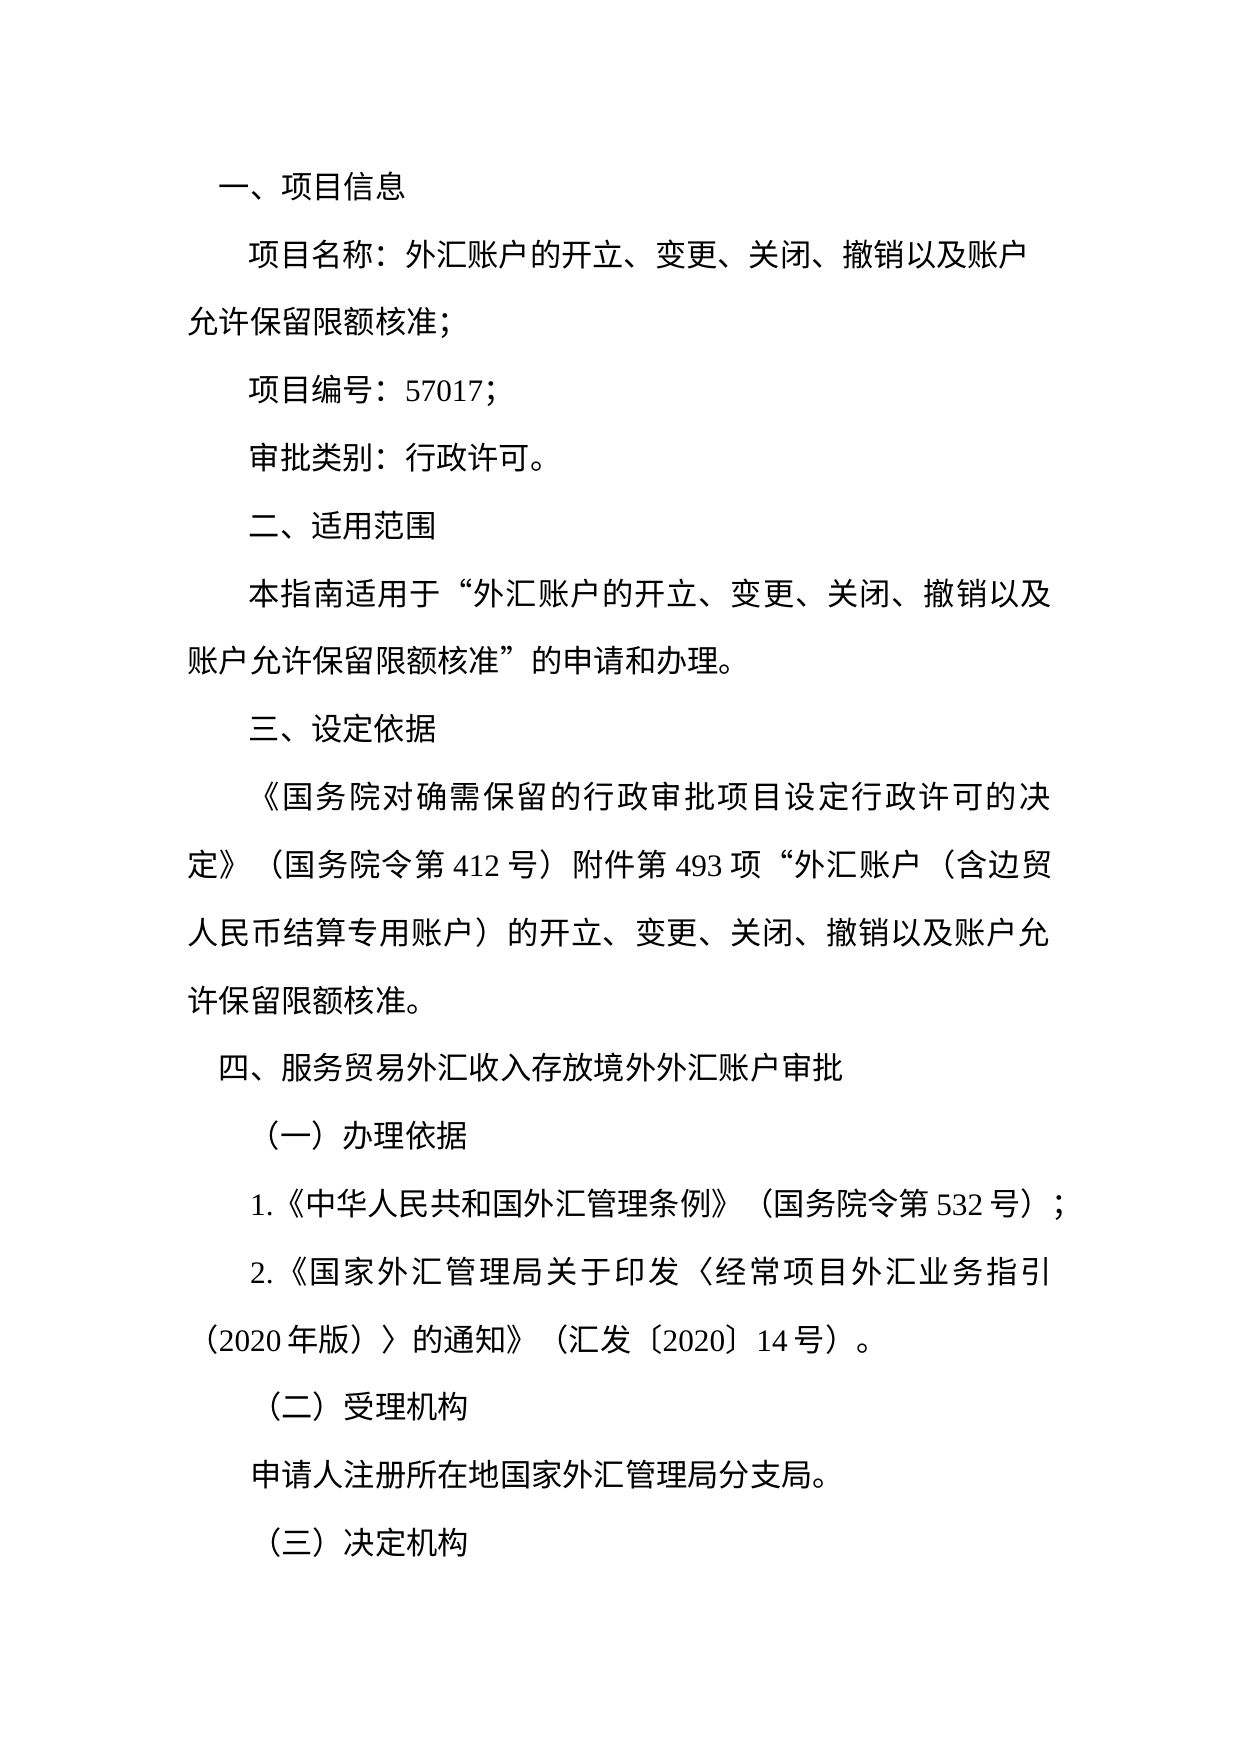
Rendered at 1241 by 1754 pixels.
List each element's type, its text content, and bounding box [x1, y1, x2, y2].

text （一）办理依据 [187, 1111, 1053, 1157]
text 二、适用范围 [187, 501, 1053, 546]
text 《国务院对确需保留的行政审批项目设定行政许可的决定》（国务院令第412号）附件第493项“外汇账户（含边贸人民币结算专用账户）的开立、变更、关闭、撤销以及账户允许保留限额核准。 [187, 772, 1053, 1021]
text 四、服务贸易外汇收入存放境外外汇账户审批 [187, 1043, 1053, 1089]
text 申请人注册所在地国家外汇管理局分支局。 [187, 1450, 1053, 1496]
text 本指南适用于“外汇账户的开立、变更、关闭、撤销以及账户允许保留限额核准”的申请和办理。 [187, 569, 1053, 682]
text 项目名称：外汇账户的开立、变更、关闭、撤销以及账户允许保留限额核准； [187, 230, 1053, 343]
text 2.《国家外汇管理局关于印发〈经常项目外汇业务指引（2020年版）〉的通知》（汇发〔2020〕14号）。 [187, 1247, 1053, 1360]
text 一、项目信息 [187, 162, 1053, 207]
text 项目编号：57017； [187, 365, 1053, 411]
text 三、设定依据 [187, 704, 1053, 750]
text （二）受理机构 [187, 1383, 1053, 1428]
text 1.《中华人民共和国外汇管理条例》（国务院令第532号）； [187, 1179, 1053, 1224]
text 审批类别：行政许可。 [187, 433, 1053, 478]
text （三）决定机构 [187, 1518, 1053, 1563]
